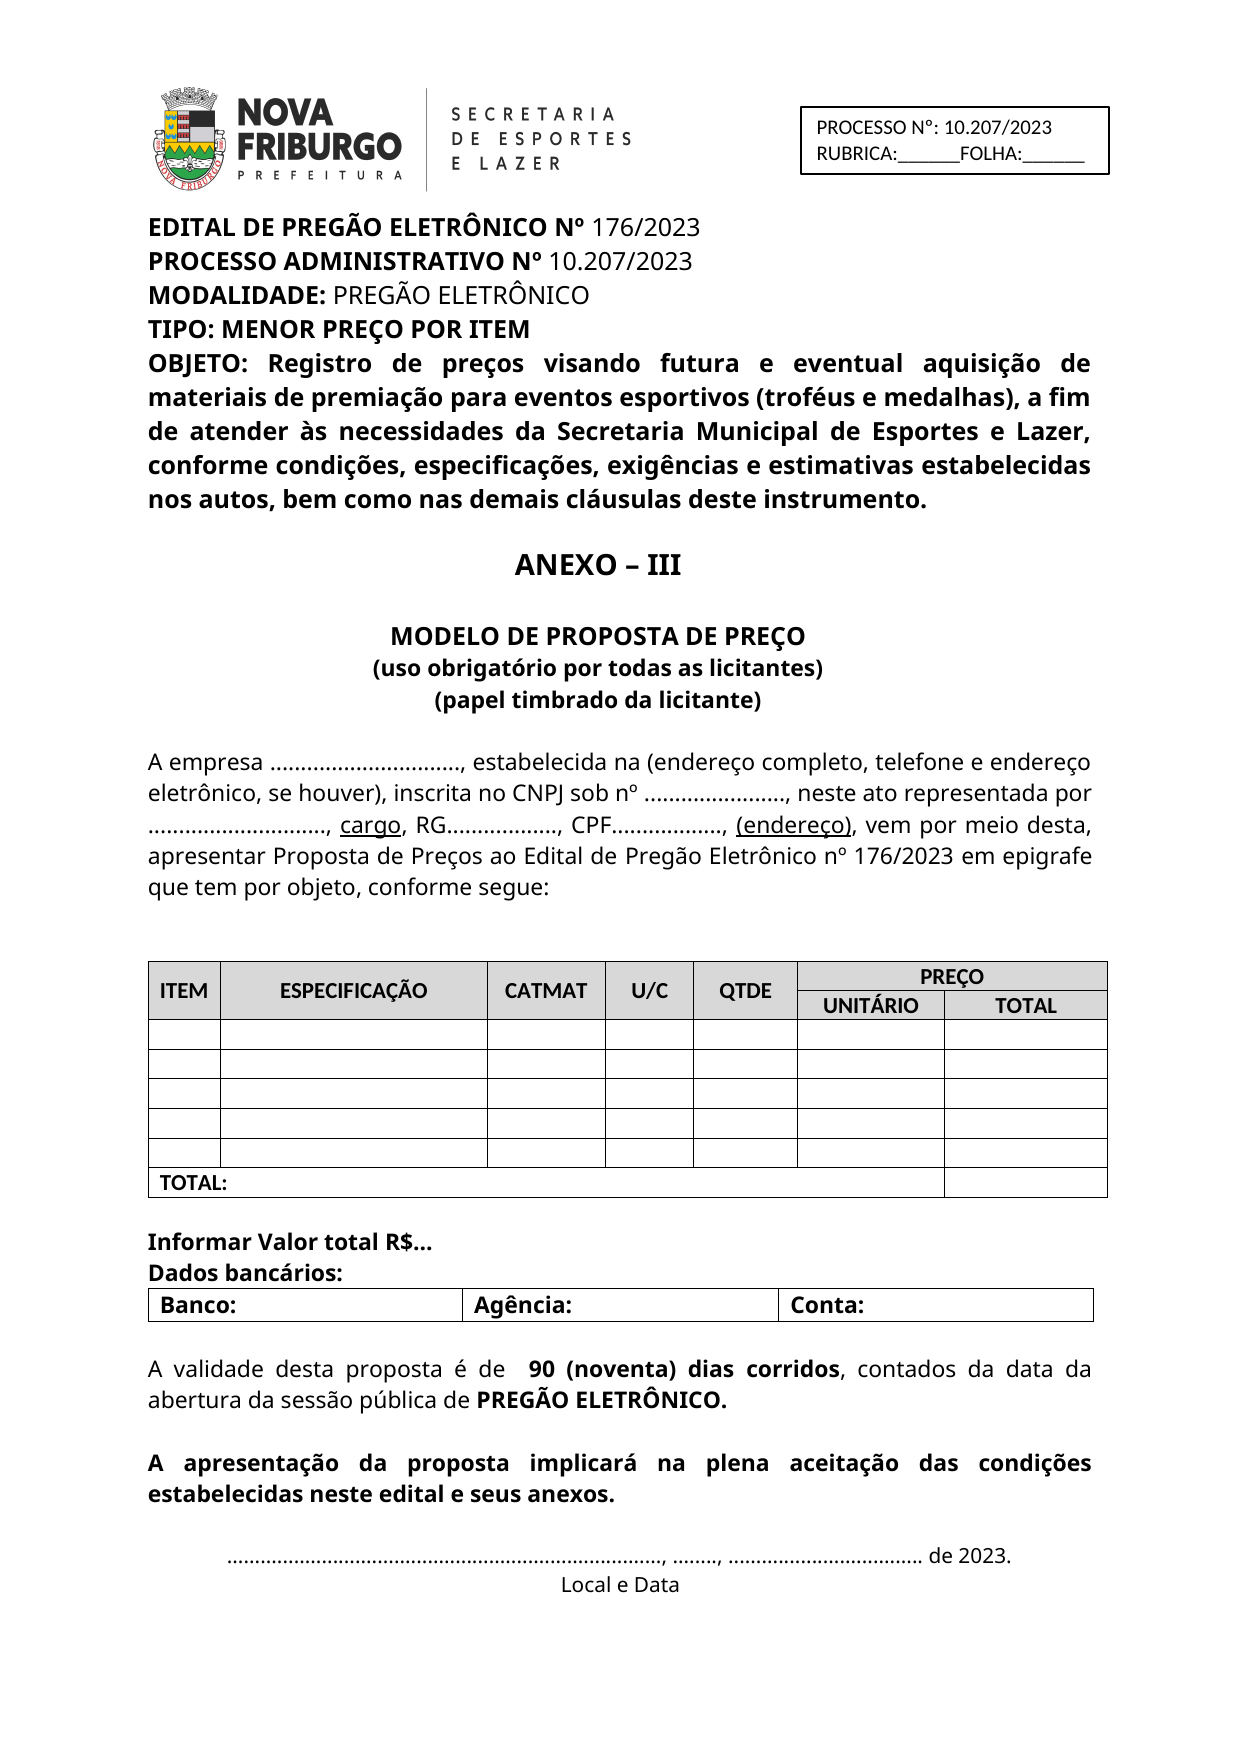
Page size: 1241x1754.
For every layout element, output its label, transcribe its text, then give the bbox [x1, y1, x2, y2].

table_cell [149, 1139, 220, 1167]
table_header ESPECIFICAÇÃO [221, 962, 487, 1019]
text TIPO: MENOR PREÇO POR ITEM [148, 311, 1092, 346]
table_cell [798, 1079, 944, 1108]
table_cell [149, 1079, 220, 1108]
table_cell [945, 1139, 1107, 1167]
table_cell [694, 1020, 797, 1049]
table_cell [488, 1139, 605, 1167]
table_cell [945, 1168, 1107, 1197]
table_header ITEM [149, 962, 220, 1019]
table_cell [606, 1109, 693, 1137]
table_cell UNITÁRIO [798, 991, 944, 1019]
table_cell TOTAL [945, 991, 1107, 1019]
text A apresentação da proposta implicará na plena aceitação das condições estabelecidas neste edital e seus anexos. [148, 1447, 1092, 1509]
text Informar Valor total R$... [148, 1226, 1092, 1257]
table_header U/C [606, 962, 693, 1019]
table_cell [798, 1109, 944, 1137]
table_cell [488, 1020, 605, 1049]
table_cell [694, 1050, 797, 1078]
text MODALIDADE: PREGÃO ELETRÔNICO [148, 277, 1092, 311]
table_cell [149, 1050, 220, 1078]
text (papel timbrado da licitante) [103, 684, 1092, 715]
table_cell [606, 1079, 693, 1108]
text Dados bancários: [148, 1257, 1092, 1288]
table_cell [488, 1109, 605, 1137]
table_cell [694, 1109, 797, 1137]
list A empresa ..............................., estabelecida na (endereço completo, telefone e endereço eletrônico, se houver), inscrita no CNPJ sob nº ......................., neste ato representada por ............................., cargo, RG.................., CPF.................., (endereço), vem por meio desta, apresentar Proposta de Preços ao Edital de Pregão Eletrônico nº 176/2023 em epigrafe que tem por objeto, conforme segue: [148, 746, 1092, 902]
table_cell TOTAL: [149, 1168, 944, 1197]
table_cell [488, 1050, 605, 1078]
table_header QTDE [694, 962, 797, 1019]
text .............................................................................., ........, ................................... de 2023. [148, 1540, 1092, 1569]
table_cell [149, 1109, 220, 1137]
table_cell [221, 1109, 487, 1137]
table_cell [945, 1079, 1107, 1108]
text EDITAL DE PREGÃO ELETRÔNICO Nº 176/2023 [148, 209, 1092, 243]
text OBJETO: Registro de preços visando futura e eventual aquisição de materiais de premiação para eventos esportivos (troféus e medalhas), a fim de atender às necessidades da Secretaria Municipal de Esportes e Lazer, conforme condições, especificações, exigências e estimativas estabelecidas nos autos, bem como nas demais cláusulas deste instrumento. [148, 346, 1092, 516]
table_cell [798, 1020, 944, 1049]
table_cell [694, 1079, 797, 1108]
table_cell [945, 1020, 1107, 1049]
table_cell [606, 1139, 693, 1167]
picture [132, 70, 655, 210]
table_header Agência: [463, 1289, 778, 1321]
table_cell [798, 1139, 944, 1167]
table_header Banco: [149, 1289, 462, 1321]
table_cell [221, 1139, 487, 1167]
table_cell [606, 1050, 693, 1078]
table_cell [488, 1079, 605, 1108]
table_cell [945, 1109, 1107, 1137]
table_cell [221, 1079, 487, 1108]
text (uso obrigatório por todas as licitantes) [103, 652, 1092, 684]
text Local e Data [148, 1569, 1092, 1599]
text PROCESSO ADMINISTRATIVO Nº 10.207/2023 [148, 243, 1092, 277]
table_cell [606, 1020, 693, 1049]
table_cell [694, 1139, 797, 1167]
text Modelo de proposta DE PREÇO [103, 618, 1092, 652]
table_header CATMAT [488, 962, 605, 1019]
table_header PREÇO [798, 962, 1107, 990]
table_cell [221, 1020, 487, 1049]
table_cell [798, 1050, 944, 1078]
text A validade desta proposta é de 90 (noventa) dias corridos, contados da data da abertura da sessão pública de PREGÃO ELETRÔNICO. [148, 1353, 1092, 1415]
table_cell [945, 1050, 1107, 1078]
table_header Conta: [779, 1289, 1093, 1321]
table_cell [221, 1050, 487, 1078]
table_cell [149, 1020, 220, 1049]
text ANEXO – III [103, 544, 1092, 584]
